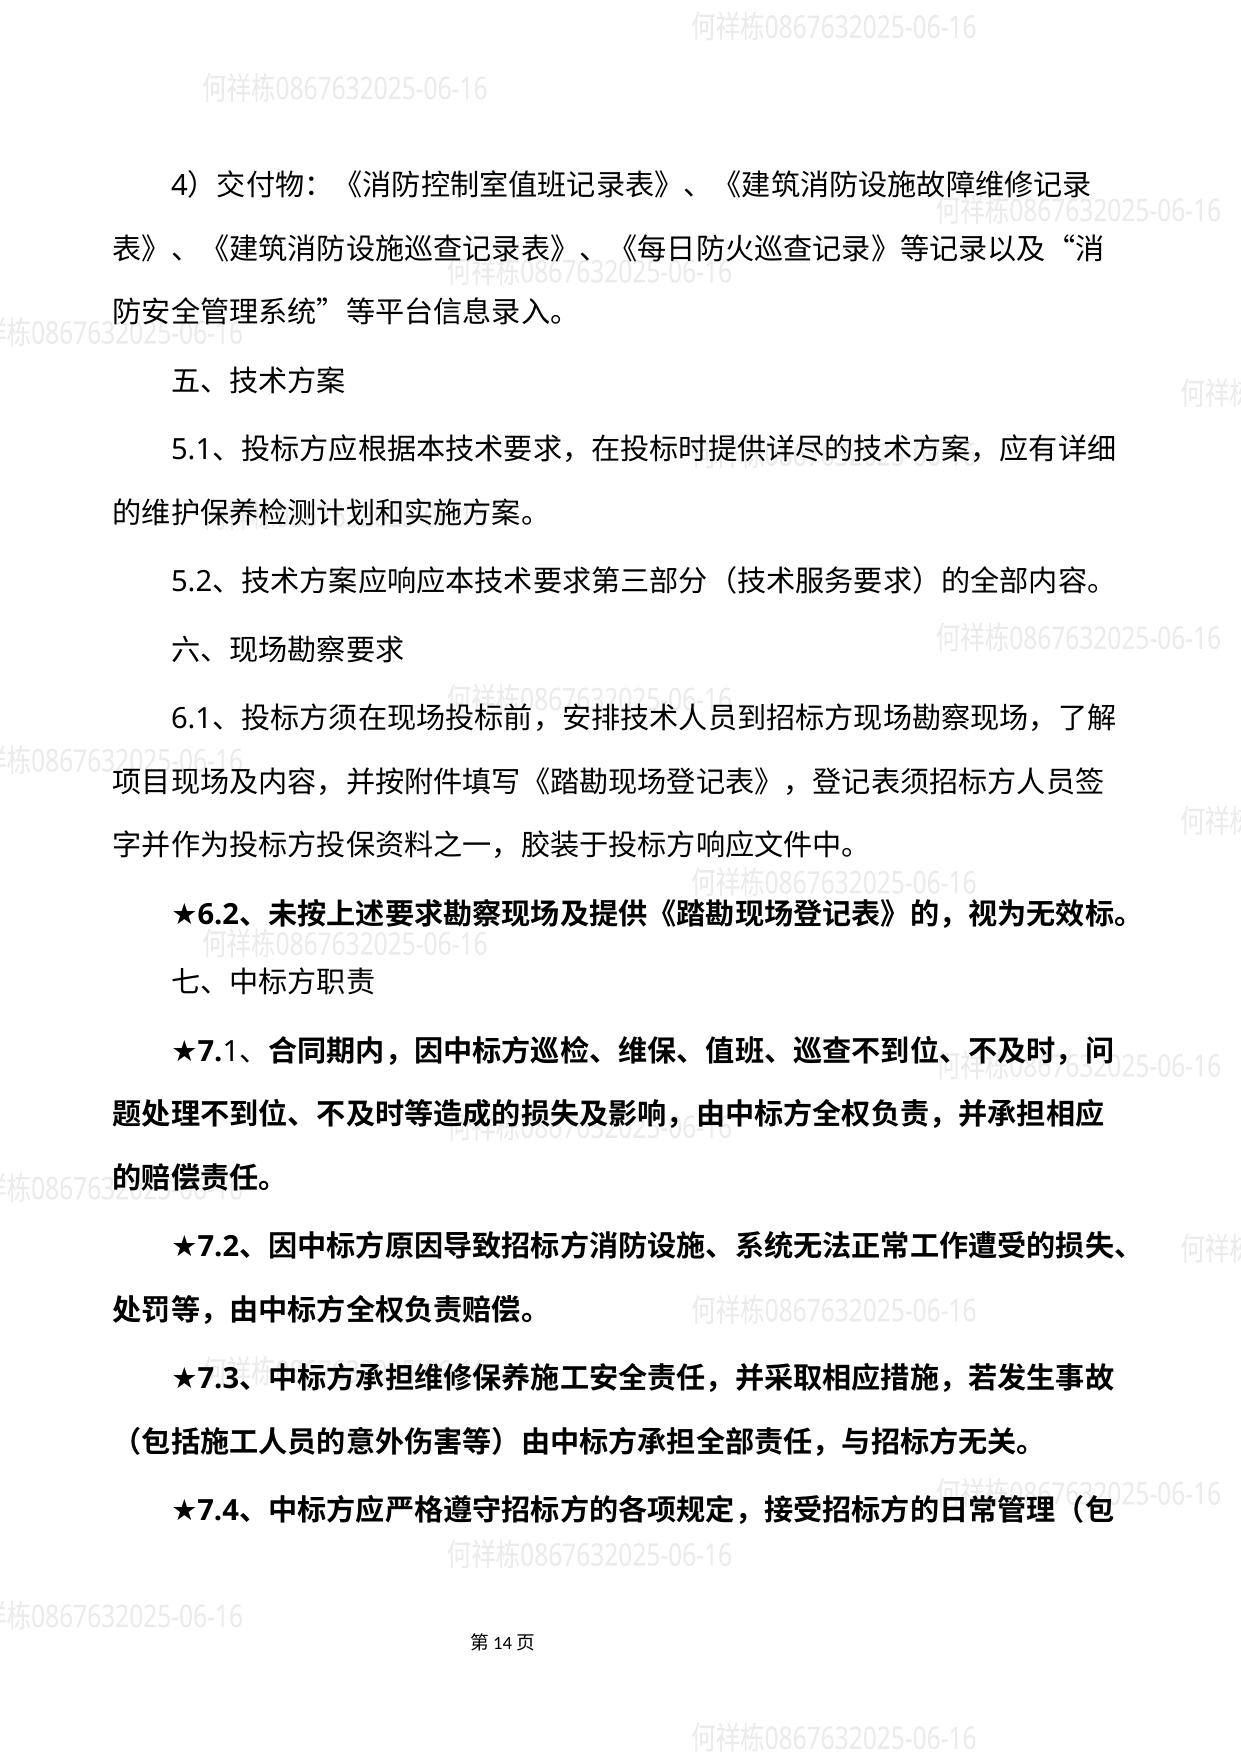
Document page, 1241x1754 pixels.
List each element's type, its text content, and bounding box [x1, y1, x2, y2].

text 5.1、投标方应根据本技术要求，在投标时提供详尽的技术方案，应有详细的维护保养检测计划和实施方案。 [112, 426, 1128, 532]
text 6.1、投标方须在现场投标前，安排技术人员到招标方现场勘察现场，了解项目现场及内容，并按附件填写《踏勘现场登记表》，登记表须招标方人员签字并作为投标方投保资料之一，胶装于投标方响应文件中。 [112, 695, 1128, 864]
text 5.2、技术方案应响应本技术要求第三部分（技术服务要求）的全部内容。 [112, 558, 1128, 600]
text ★6.2、未按上述要求勘察现场及提供《踏勘现场登记表》的，视为无效标。 [112, 890, 1128, 933]
text 4）交付物：《消防控制室值班记录表》、《建筑消防设施故障维修记录表》、《建筑消防设施巡查记录表》、《每日防火巡查记录》等记录以及“消防安全管理系统”等平台信息录入。 [112, 162, 1128, 331]
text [112, 1487, 1128, 1529]
text ★7.1、合同期内，因中标方巡检、维保、值班、巡查不到位、不及时，问题处理不到位、不及时等造成的损失及影响，由中标方全权负责，并承担相应的赔偿责任。 [112, 1027, 1128, 1196]
text ★7.3、中标方承担维修保养施工安全责任，并采取相应措施，若发生事故（包括施工人员的意外伤害等）由中标方承担全部责任，与招标方无关。 [112, 1354, 1128, 1460]
text 五、技术方案 [112, 357, 1128, 400]
text 六、现场勘察要求 [112, 626, 1128, 669]
text 七、中标方职责 [112, 959, 1128, 1001]
text ★7.2、因中标方原因导致招标方消防设施、系统无法正常工作遭受的损失、处罚等，由中标方全权负责赔偿。 [112, 1223, 1128, 1328]
